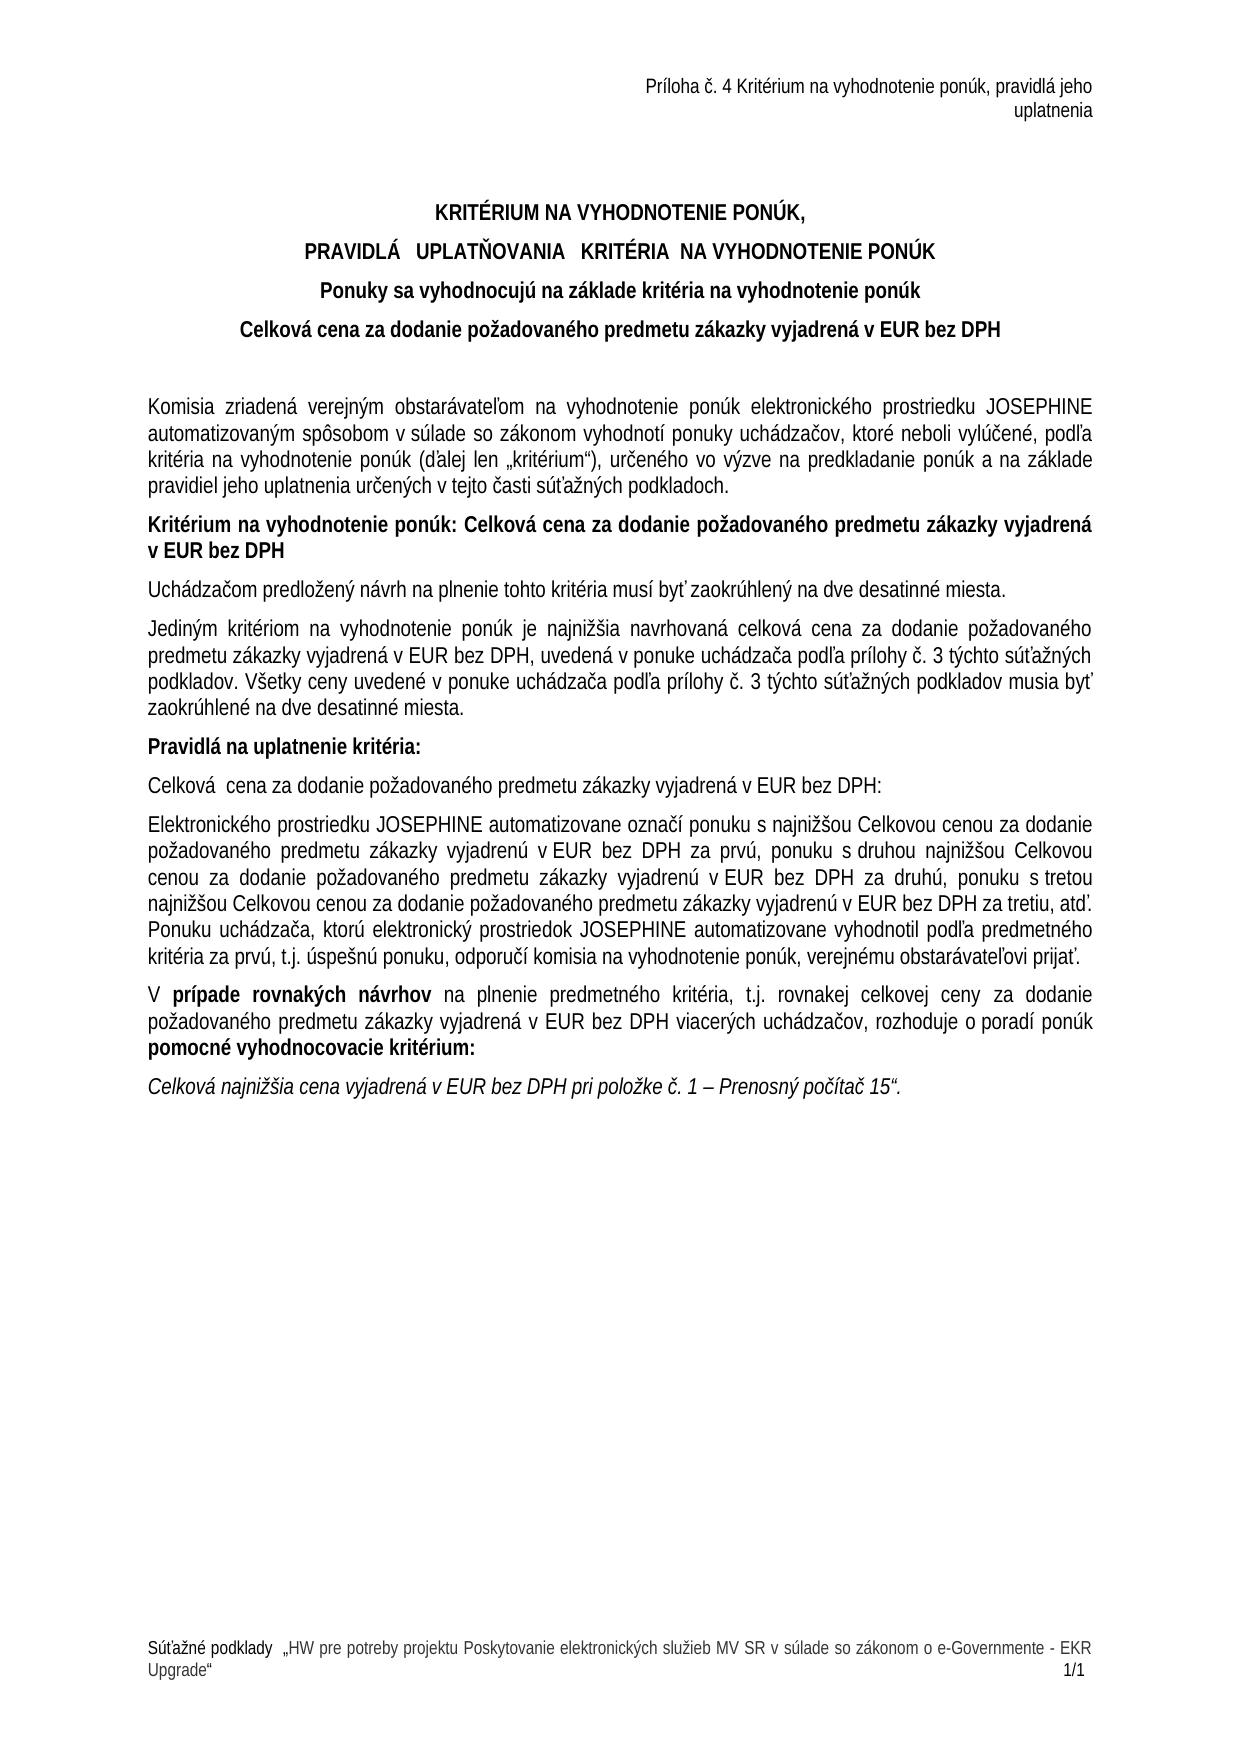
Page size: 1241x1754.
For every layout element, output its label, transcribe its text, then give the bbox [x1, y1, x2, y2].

text Celková cena za dodanie požadovaného predmetu zákazky vyjadrená v EUR bez DPH [148, 316, 1093, 342]
text KRITÉRIUM NA VYHODNOTENIE PONÚK, [148, 199, 1093, 225]
text Celková cena za dodanie požadovaného predmetu zákazky vyjadrená v EUR bez DPH: [148, 772, 1093, 798]
text Kritérium na vyhodnotenie ponúk: Celková cena za dodanie požadovaného predmetu zákazky vyjadrená v EUR bez DPH [148, 511, 1093, 564]
text V prípade rovnakých návrhov na plnenie predmetného kritéria, t.j. rovnakej celkovej ceny za dodanie požadovaného predmetu zákazky vyjadrená v EUR bez DPH viacerých uchádzačov, rozhoduje o poradí ponúk pomocné vyhodnocovacie kritérium: [148, 981, 1093, 1061]
text Elektronického prostriedku JOSEPHINE automatizovane označí ponuku s najnižšou Celkovou cenou za dodanie požadovaného predmetu zákazky vyjadrenú v EUR bez DPH za prvú, ponuku s druhou najnižšou Celkovou cenou za dodanie požadovaného predmetu zákazky vyjadrenú v EUR bez DPH za druhú, ponuku s tretou najnižšou Celkovou cenou za dodanie požadovaného predmetu zákazky vyjadrenú v EUR bez DPH za tretiu, atď. Ponuku uchádzača, ktorú elektronický prostriedok JOSEPHINE automatizovane vyhodnotil podľa predmetného kritéria za prvú, t.j. úspešnú ponuku, odporučí komisia na vyhodnotenie ponúk, verejnému obstarávateľovi prijať. [148, 811, 1093, 969]
text Ponuky sa vyhodnocujú na základe kritéria na vyhodnotenie ponúk [148, 277, 1093, 303]
text Pravidlá na uplatnenie kritéria: [148, 733, 1093, 759]
text Jediným kritériom na vyhodnotenie ponúk je najnižšia navrhovaná celková cena za dodanie požadovaného predmetu zákazky vyjadrená v EUR bez DPH, uvedená v ponuke uchádzača podľa prílohy č. 3 týchto súťažných podkladov. Všetky ceny uvedené v ponuke uchádzača podľa prílohy č. 3 týchto súťažných podkladov musia byť zaokrúhlené na dve desatinné miesta. [148, 615, 1093, 721]
text Komisia zriadená verejným obstarávateľom na vyhodnotenie ponúk elektronického prostriedku JOSEPHINE automatizovaným spôsobom v súlade so zákonom vyhodnotí ponuky uchádzačov, ktoré neboli vylúčené, podľa kritéria na vyhodnotenie ponúk (ďalej len „kritérium“), určeného vo výzve na predkladanie ponúk a na základe pravidiel jeho uplatnenia určených v tejto časti súťažných podkladoch. [148, 393, 1093, 499]
list Uchádzačom predložený návrh na plnenie tohto kritéria musí byť zaokrúhlený na dve desatinné miesta. [148, 576, 1093, 603]
text PRAVIDLÁ UPLATŇOVANIA KRITÉRIA NA VYHODNOTENIE PONÚK [148, 238, 1093, 264]
text Celková najnižšia cena vyjadrená v EUR bez DPH pri položke č. 1 – Prenosný počítač 15“. [148, 1073, 1093, 1099]
